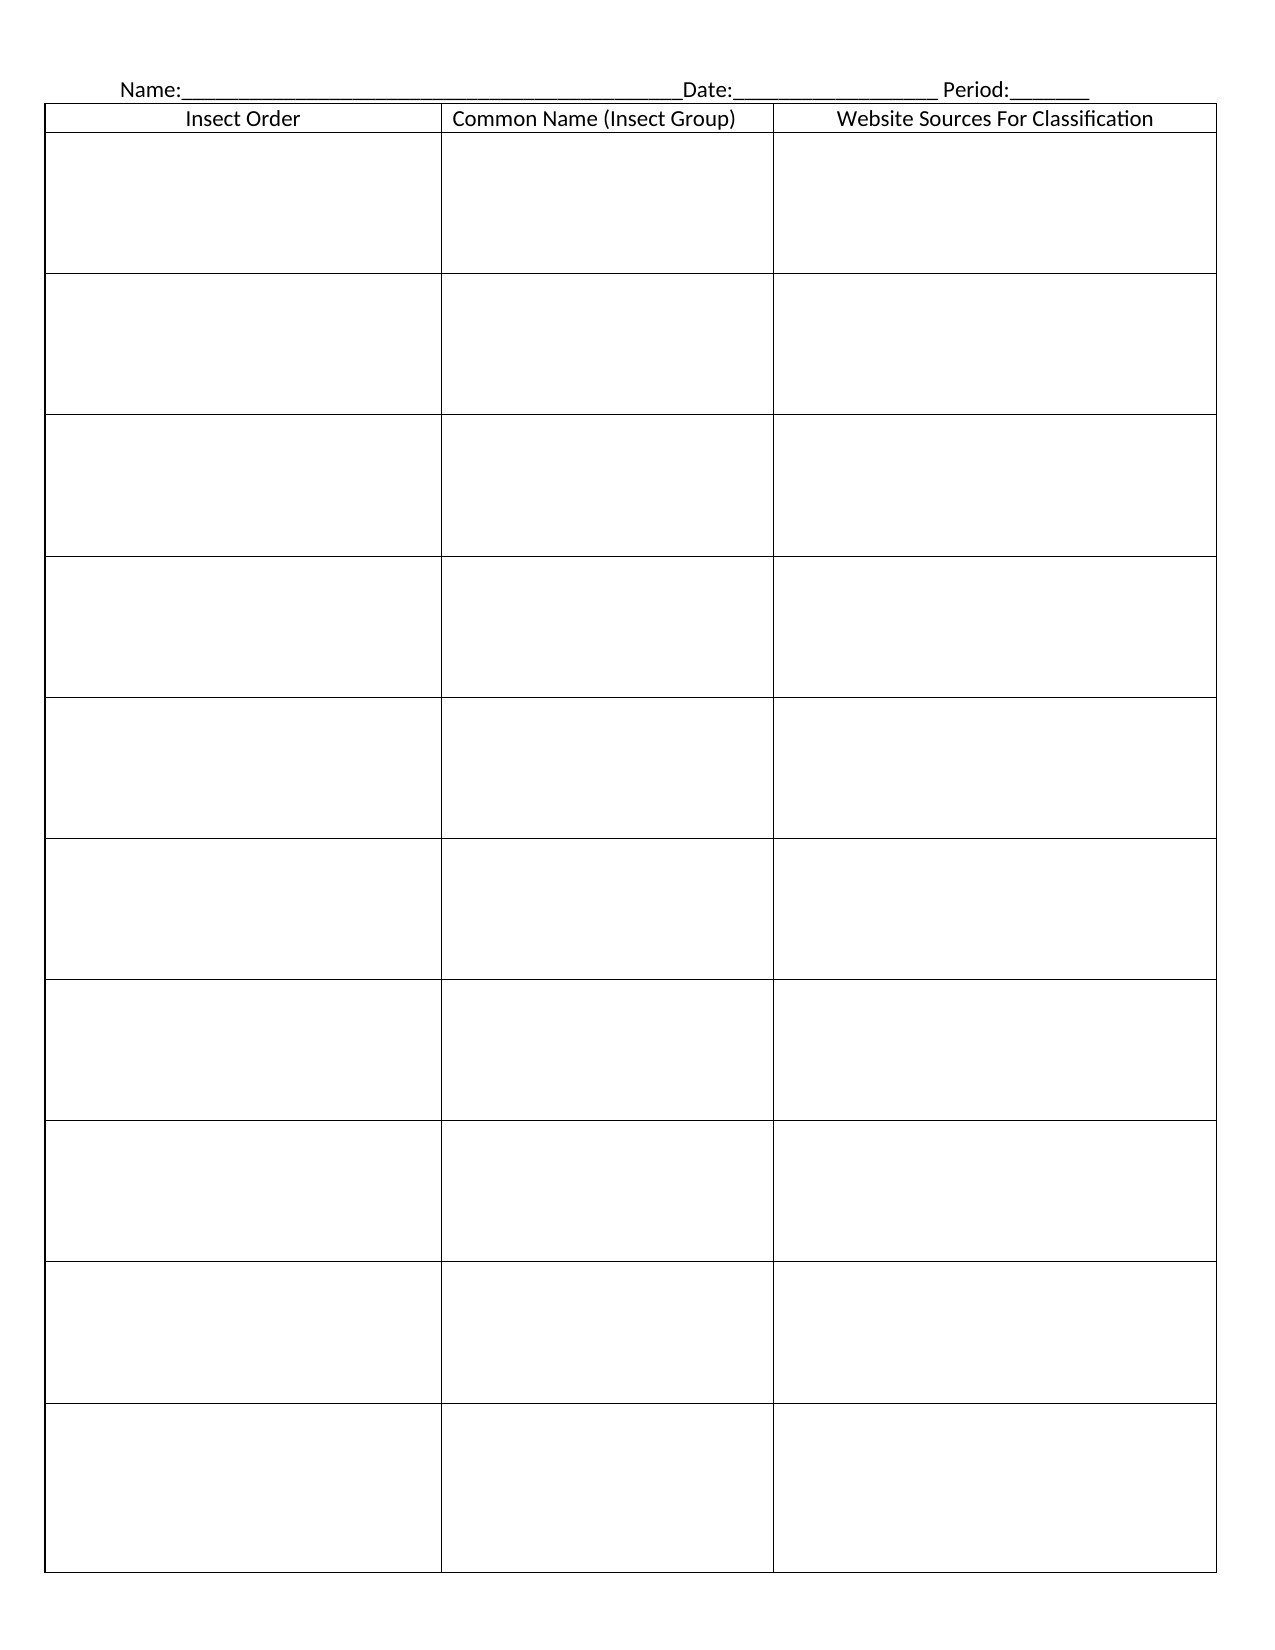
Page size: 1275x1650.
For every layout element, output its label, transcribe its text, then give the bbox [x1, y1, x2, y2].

table_cell [46, 698, 441, 838]
table_cell [46, 1404, 441, 1572]
table_cell [774, 415, 1216, 556]
table_cell [442, 133, 773, 273]
table_cell [774, 557, 1216, 697]
table_cell [442, 1404, 773, 1572]
table_header Insect Order [46, 104, 441, 132]
table_cell [46, 557, 441, 697]
table_cell [442, 1121, 773, 1261]
table_cell [46, 133, 441, 273]
table_cell [774, 133, 1216, 273]
table_cell [46, 1262, 441, 1402]
table_cell [442, 274, 773, 414]
table_cell [46, 1121, 441, 1261]
table_cell [774, 839, 1216, 979]
table_cell [442, 698, 773, 838]
table_cell [774, 1121, 1216, 1261]
table_cell [442, 557, 773, 697]
table_cell [46, 839, 441, 979]
table_cell [442, 1262, 773, 1402]
table_cell [442, 980, 773, 1120]
table_cell [442, 415, 773, 556]
table_cell [774, 980, 1216, 1120]
table_cell [46, 415, 441, 556]
table_cell [774, 274, 1216, 414]
table_cell [442, 839, 773, 979]
table_cell [774, 698, 1216, 838]
table_cell [774, 1262, 1216, 1402]
table_header Website Sources For Classification [774, 104, 1216, 132]
table_header Common Name (Insect Group) [442, 104, 773, 132]
table_cell [46, 274, 441, 414]
table_cell [46, 980, 441, 1120]
table_cell [774, 1404, 1216, 1572]
